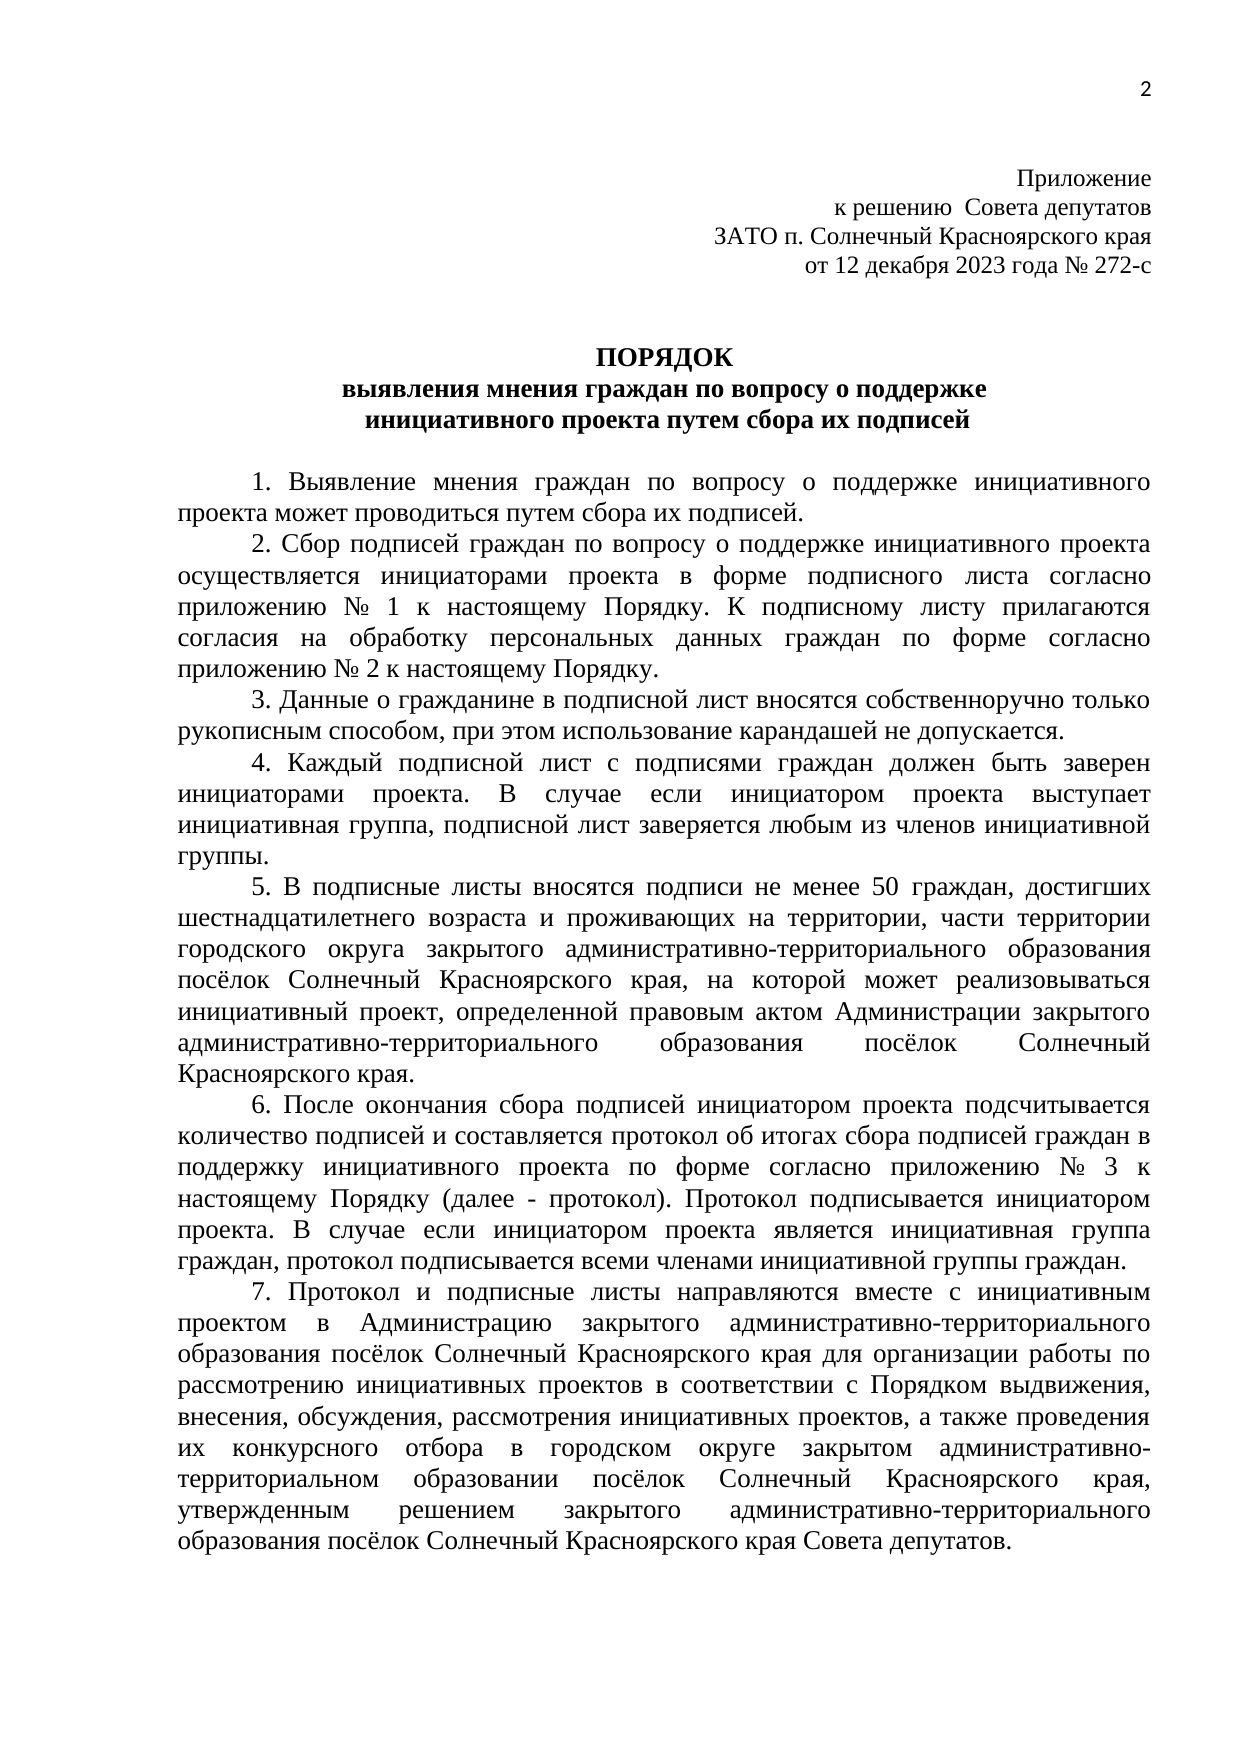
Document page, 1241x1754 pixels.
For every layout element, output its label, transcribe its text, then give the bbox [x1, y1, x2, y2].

text Приложение [177, 163, 1152, 192]
text 3. Данные о гражданине в подписной лист вносятся собственноручно только рукописным способом, при этом использование карандашей не допускается. [177, 683, 1152, 746]
text 7. Протокол и подписные листы направляются вместе с инициативным проектом в Администрацию закрытого административно-территориального образования посёлок Солнечный Красноярского края для организации работы по рассмотрению инициативных проектов в соответствии с Порядком выдвижения, внесения, обсуждения, рассмотрения инициативных проектов, а также проведения их конкурсного отбора в городском округе закрытом административно-территориальном образовании посёлок Солнечный Красноярского края, утвержденным решением закрытого административно-территориального образования посёлок Солнечный Красноярского края Совета депутатов. [177, 1275, 1152, 1555]
text 2. Сбор подписей граждан по вопросу о поддержке инициативного проекта осуществляется инициаторами проекта в форме подписного листа согласно приложению № 1 к настоящему Порядку. К подписному листу прилагаются согласия на обработку персональных данных граждан по форме согласно приложению № 2 к настоящему Порядку. [177, 528, 1152, 683]
text от 12 декабря 2023 года № 272-с [177, 250, 1152, 278]
text ЗАТО п. Солнечный Красноярского края [177, 221, 1152, 250]
text выявления мнения граждан по вопросу о поддержке [177, 372, 1152, 403]
text инициативного проекта путем сбора их подписей [177, 403, 1152, 434]
text 5. В подписные листы вносятся подписи не менее 50 граждан, достигших шестнадцатилетнего возраста и проживающих на территории, части территории городского округа закрытого административно-территориального образования посёлок Солнечный Красноярского края, на которой может реализовываться инициативный проект, определенной правовым актом Администрации закрытого административно-территориального образования посёлок Солнечный Красноярского края. [177, 870, 1152, 1088]
text к решению Совета депутатов [177, 192, 1152, 221]
text 6. После окончания сбора подписей инициатором проекта подсчитывается количество подписей и составляется протокол об итогах сбора подписей граждан в поддержку инициативного проекта по форме согласно приложению № 3 к настоящему Порядку (далее - протокол). Протокол подписывается инициатором проекта. В случае если инициатором проекта является инициативная группа граждан, протокол подписывается всеми членами инициативной группы граждан. [177, 1088, 1152, 1275]
text ПОРЯДОК [177, 341, 1152, 372]
text 4. Каждый подписной лист с подписями граждан должен быть заверен инициаторами проекта. В случае если инициатором проекта выступает инициативная группа, подписной лист заверяется любым из членов инициативной группы. [177, 746, 1152, 870]
text 1. Выявление мнения граждан по вопросу о поддержке инициативного проекта может проводиться путем сбора их подписей. [177, 465, 1152, 528]
